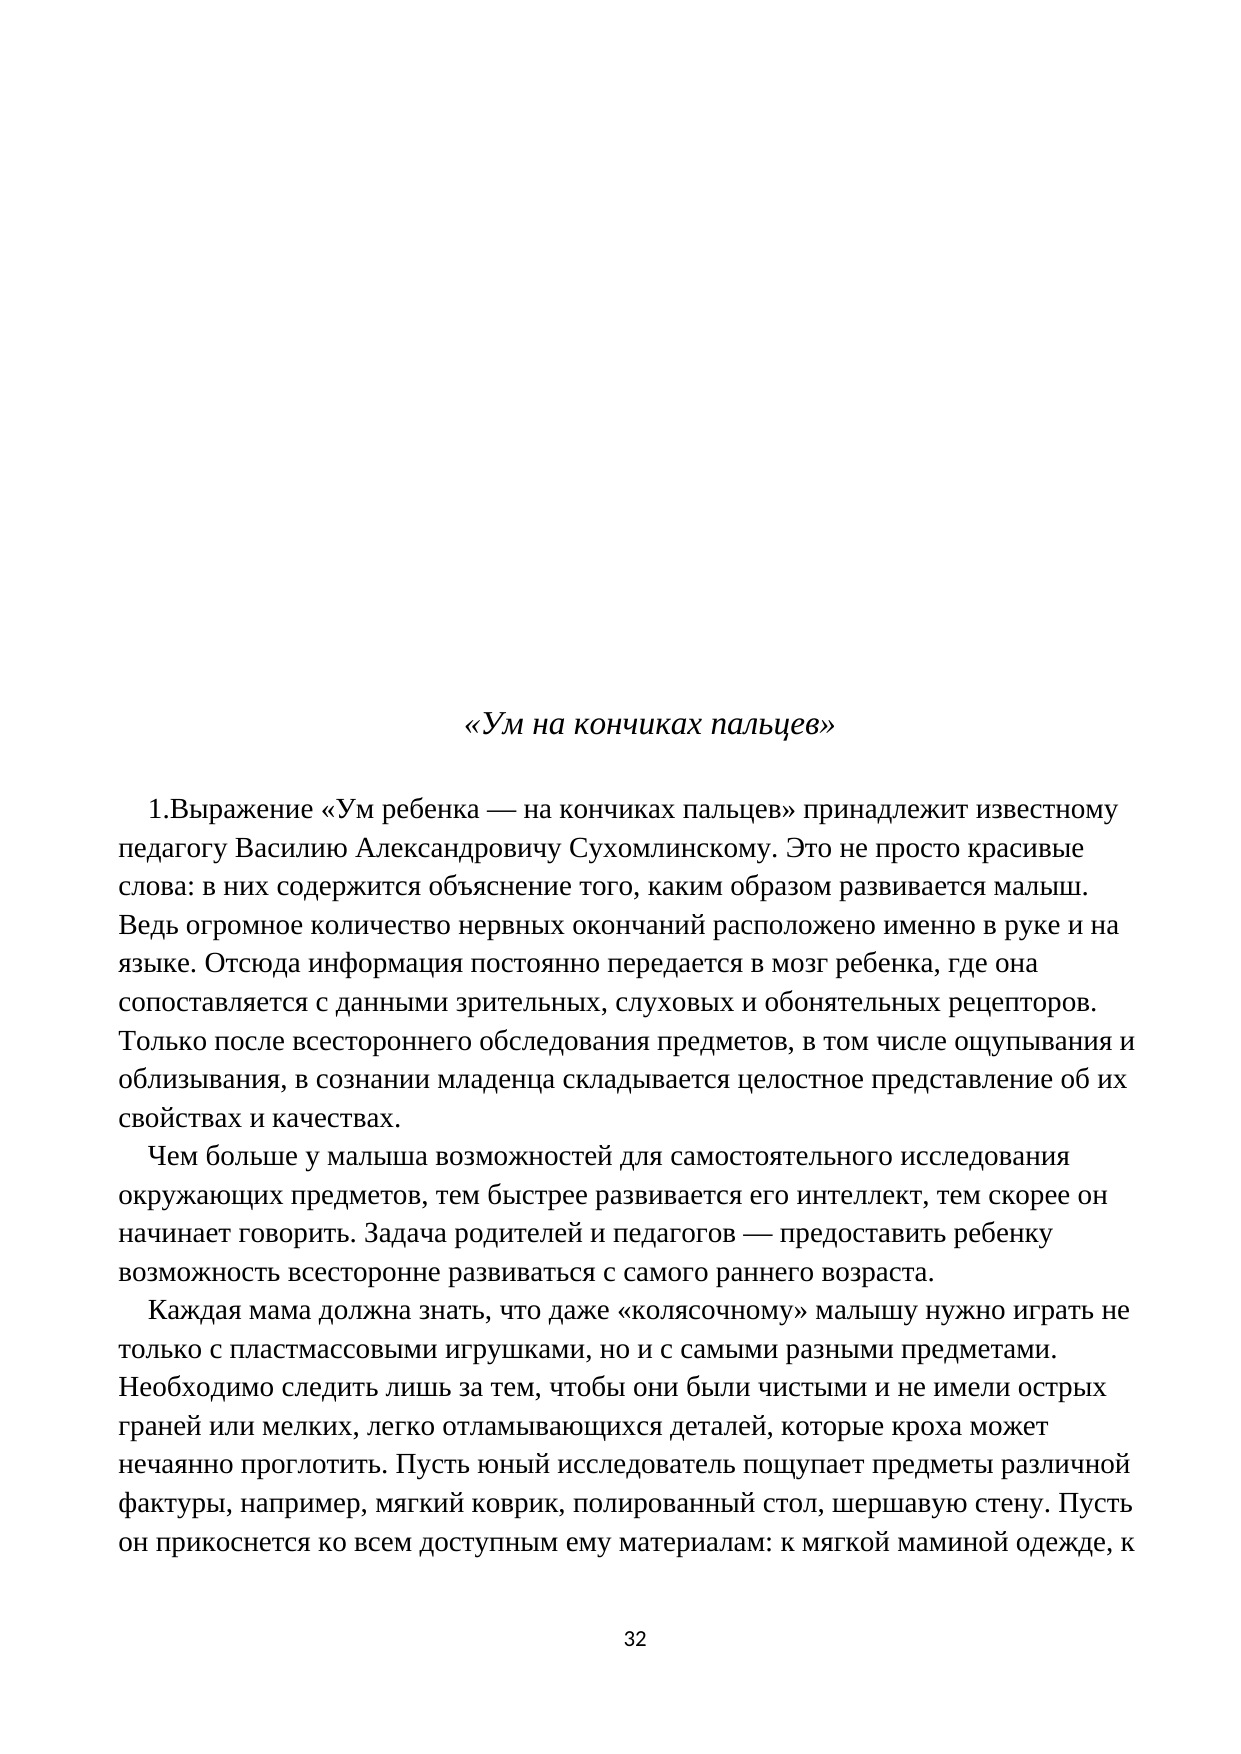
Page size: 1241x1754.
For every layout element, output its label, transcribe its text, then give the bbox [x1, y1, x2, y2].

text Чем больше у малыша возможностей для самостоятельного исследования окружающих предметов, тем быстрее развивается его интеллект, тем скорее он начинает говорить. Задача родителей и педагогов — предоставить ребенку возможность всесторонне развиваться с самого раннего возраста. [118, 1138, 1152, 1287]
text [118, 1292, 1152, 1557]
text «Ум на кончиках пальцев» [118, 703, 1152, 742]
text 1.Выражение «Ум ребенка — на кончиках пальцев» принадлежит известному педагогу Василию Александровичу Сухомлинскому. Это не просто красивые слова: в них содержится объяснение того, каким образом развивается малыш. Ведь огромное количество нервных окончаний расположено именно в руке и на языке. Отсюда информация постоянно передается в мозг ребенка, где она сопоставляется с данными зрительных, слуховых и обонятельных рецепторов. Только после всестороннего обследования предметов, в том числе ощупывания и облизывания, в сознании младенца складывается целостное представление об их свойствах и качествах. [118, 791, 1152, 1133]
